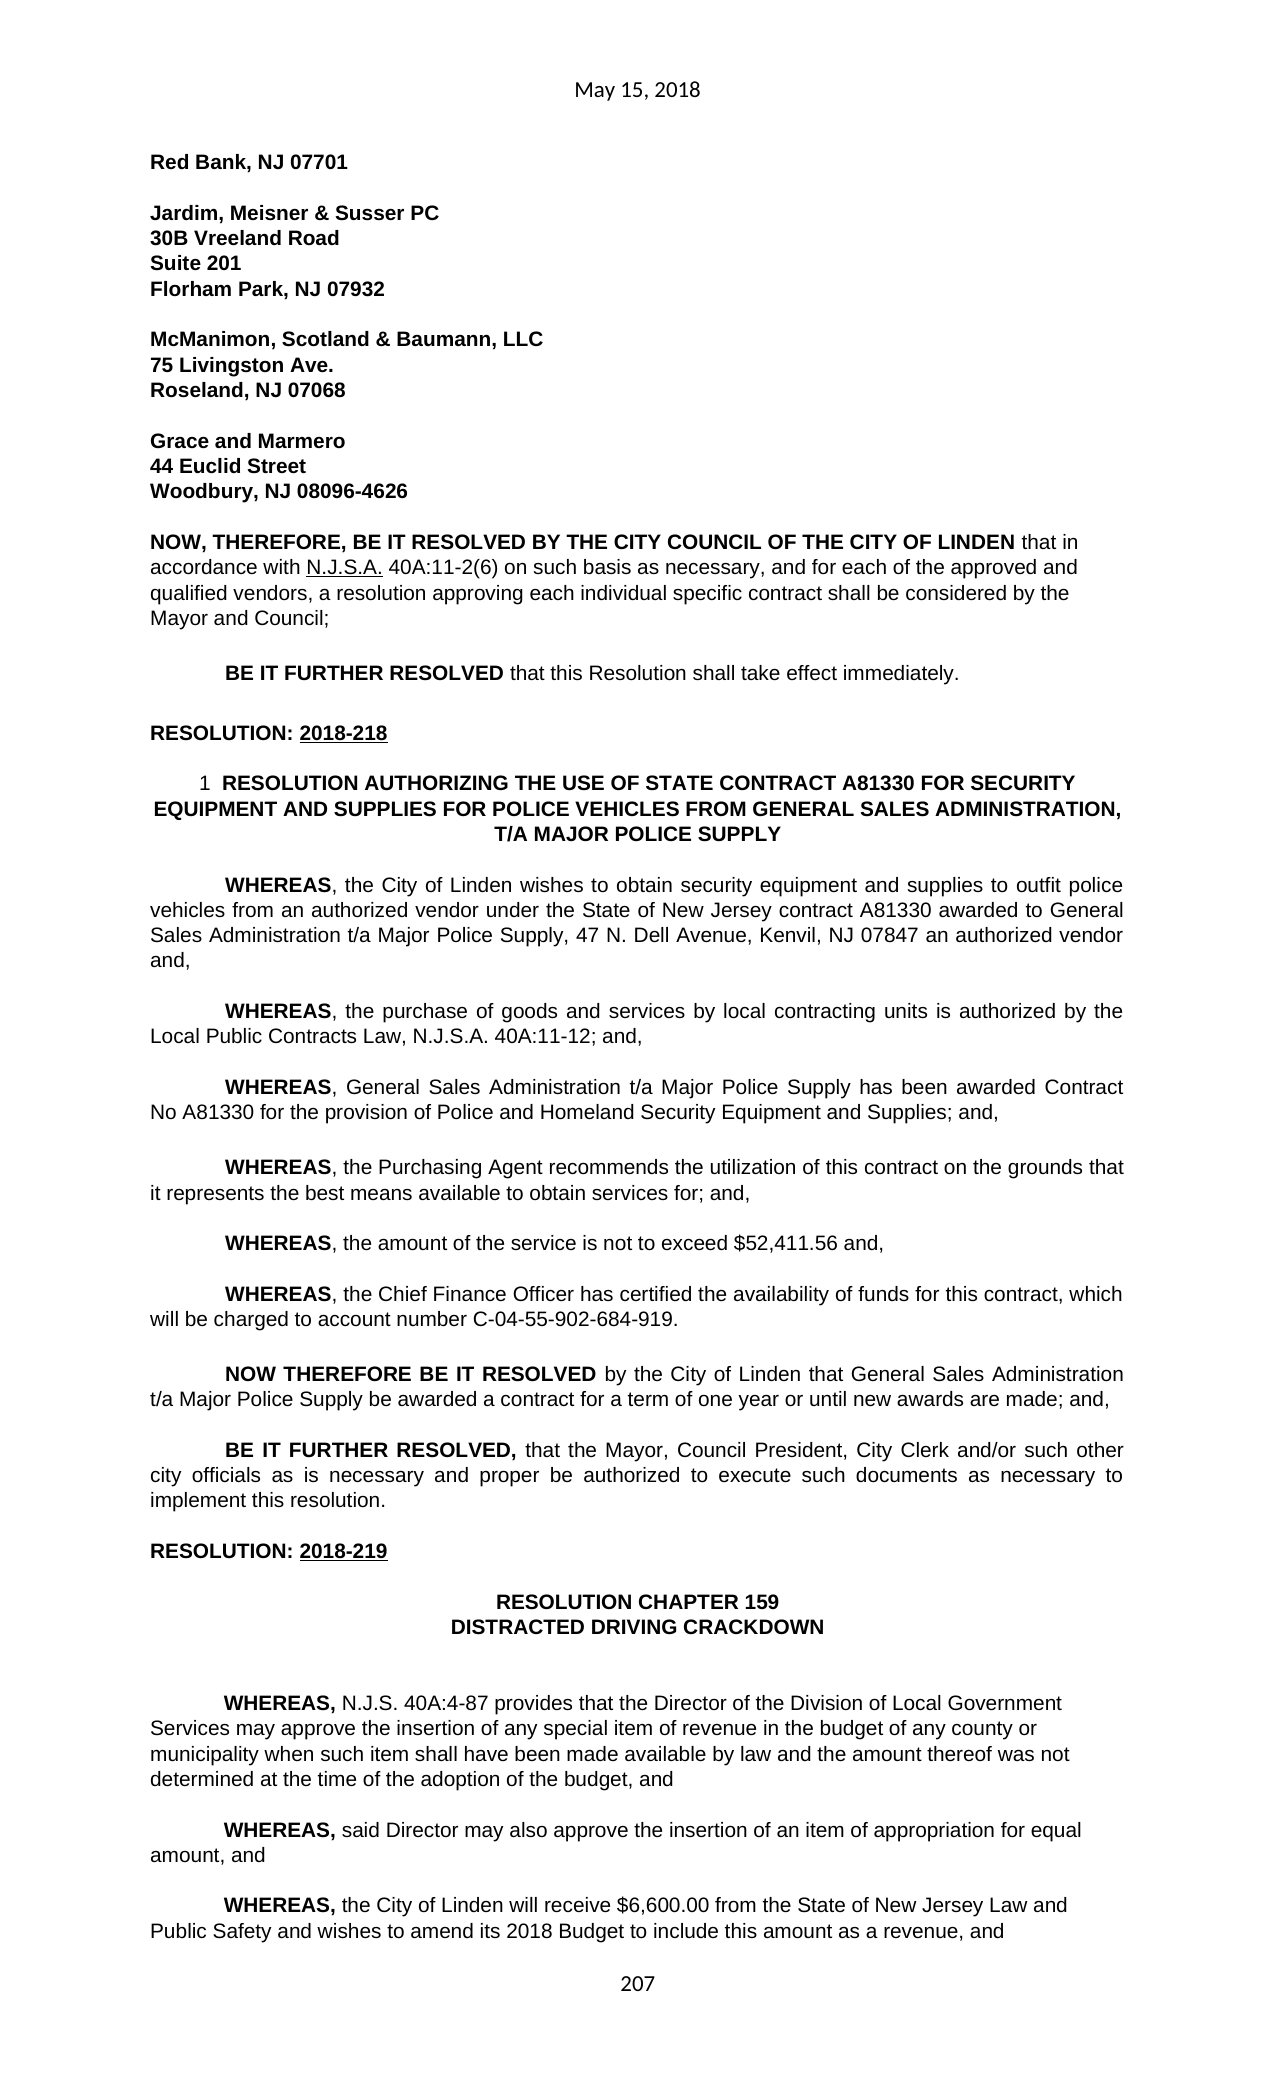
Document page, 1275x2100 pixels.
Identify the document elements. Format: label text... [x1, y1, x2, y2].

text WHEREAS, the purchase of goods and services by local contracting units is authorized by the Local Public Contracts Law, N.J.S.A. 40A:11-12; and, [150, 999, 1125, 1048]
text WHEREAS, the Chief Finance Officer has certified the availability of funds for this contract, which will be charged to account number C-04-55-902-684-919. [150, 1282, 1125, 1331]
text Grace and Marmero [150, 428, 1125, 452]
text 44 Euclid Street [150, 454, 1125, 478]
text Suite 201 [150, 251, 1125, 275]
text 75 Livingston Ave. [150, 352, 1125, 376]
text RESOLUTION: 2018-219 [150, 1539, 1125, 1563]
text Woodbury, NJ 08096-4626 [150, 479, 1125, 503]
text RESOLUTION: 2018-218 [150, 721, 1125, 744]
text WHEREAS, the City of Linden wishes to obtain security equipment and supplies to outfit police vehicles from an authorized vendor under the State of New Jersey contract A81330 awarded to General Sales Administration t/a Major Police Supply, 47 N. Dell Avenue, Kenvil, NJ 07847 an authorized vendor and, [150, 872, 1125, 972]
text NOW, THEREFORE, BE IT RESOLVED BY THE CITY COUNCIL OF THE CITY OF LINDEN that in accordance with N.J.S.A. 40A:11-2(6) on such basis as necessary, and for each of the approved and qualified vendors, a resolution approving each individual specific contract shall be considered by the Mayor and Council; [150, 530, 1125, 629]
text Florham Park, NJ 07932 [150, 277, 1125, 301]
text BE IT FURTHER RESOLVED, that the Mayor, Council President, City Clerk and/or such other city officials as is necessary and proper be authorized to execute such documents as necessary to implement this resolution. [150, 1438, 1125, 1512]
text NOW THEREFORE BE IT RESOLVED by the City of Linden that General Sales Administration t/a Major Police Supply be awarded a contract for a term of one year or until new awards are made; and, [150, 1362, 1125, 1411]
text WHEREAS, N.J.S. 40A:4-87 provides that the Director of the Division of Local Government Services may approve the insertion of any special item of revenue in the budget of any county or municipality when such item shall have been made available by law and the amount thereof was not determined at the time of the adoption of the budget, and [150, 1691, 1125, 1791]
text McManimon, Scotland & Baumann, LLC [150, 327, 1125, 351]
text RESOLUTION AUTHORIZING THE USE OF STATE CONTRACT A81330 FOR SECURITY EQUIPMENT AND SUPPLIES FOR POLICE VEHICLES FROM GENERAL SALES ADMINISTRATION, T/A MAJOR POLICE SUPPLY [150, 771, 1125, 846]
text DISTRACTED DRIVING CRACKDOWN [150, 1615, 1125, 1639]
text Jardim, Meisner & Susser PC [150, 201, 1125, 224]
text Red Bank, NJ 07701 [150, 150, 1125, 174]
text WHEREAS, said Director may also approve the insertion of an item of appropriation for equal amount, and [150, 1817, 1125, 1867]
text WHEREAS, the amount of the service is not to exceed $52,411.56 and, [150, 1231, 1125, 1255]
text Roseland, NJ 07068 [150, 378, 1125, 402]
text WHEREAS, the Purchasing Agent recommends the utilization of this contract on the grounds that it represents the best means available to obtain services for; and, [150, 1155, 1125, 1204]
text BE IT FURTHER RESOLVED that this Resolution shall take effect immediately. [150, 661, 1125, 684]
text WHEREAS, General Sales Administration t/a Major Police Supply has been awarded Contract No A81330 for the provision of Police and Homeland Security Equipment and Supplies; and, [150, 1075, 1125, 1124]
text WHEREAS, the City of Linden will receive $6,600.00 from the State of New Jersey Law and Public Safety and wishes to amend its 2018 Budget to include this amount as a revenue, and [150, 1893, 1125, 1943]
text RESOLUTION CHAPTER 159 [150, 1589, 1125, 1613]
text 30B Vreeland Road [150, 226, 1125, 250]
